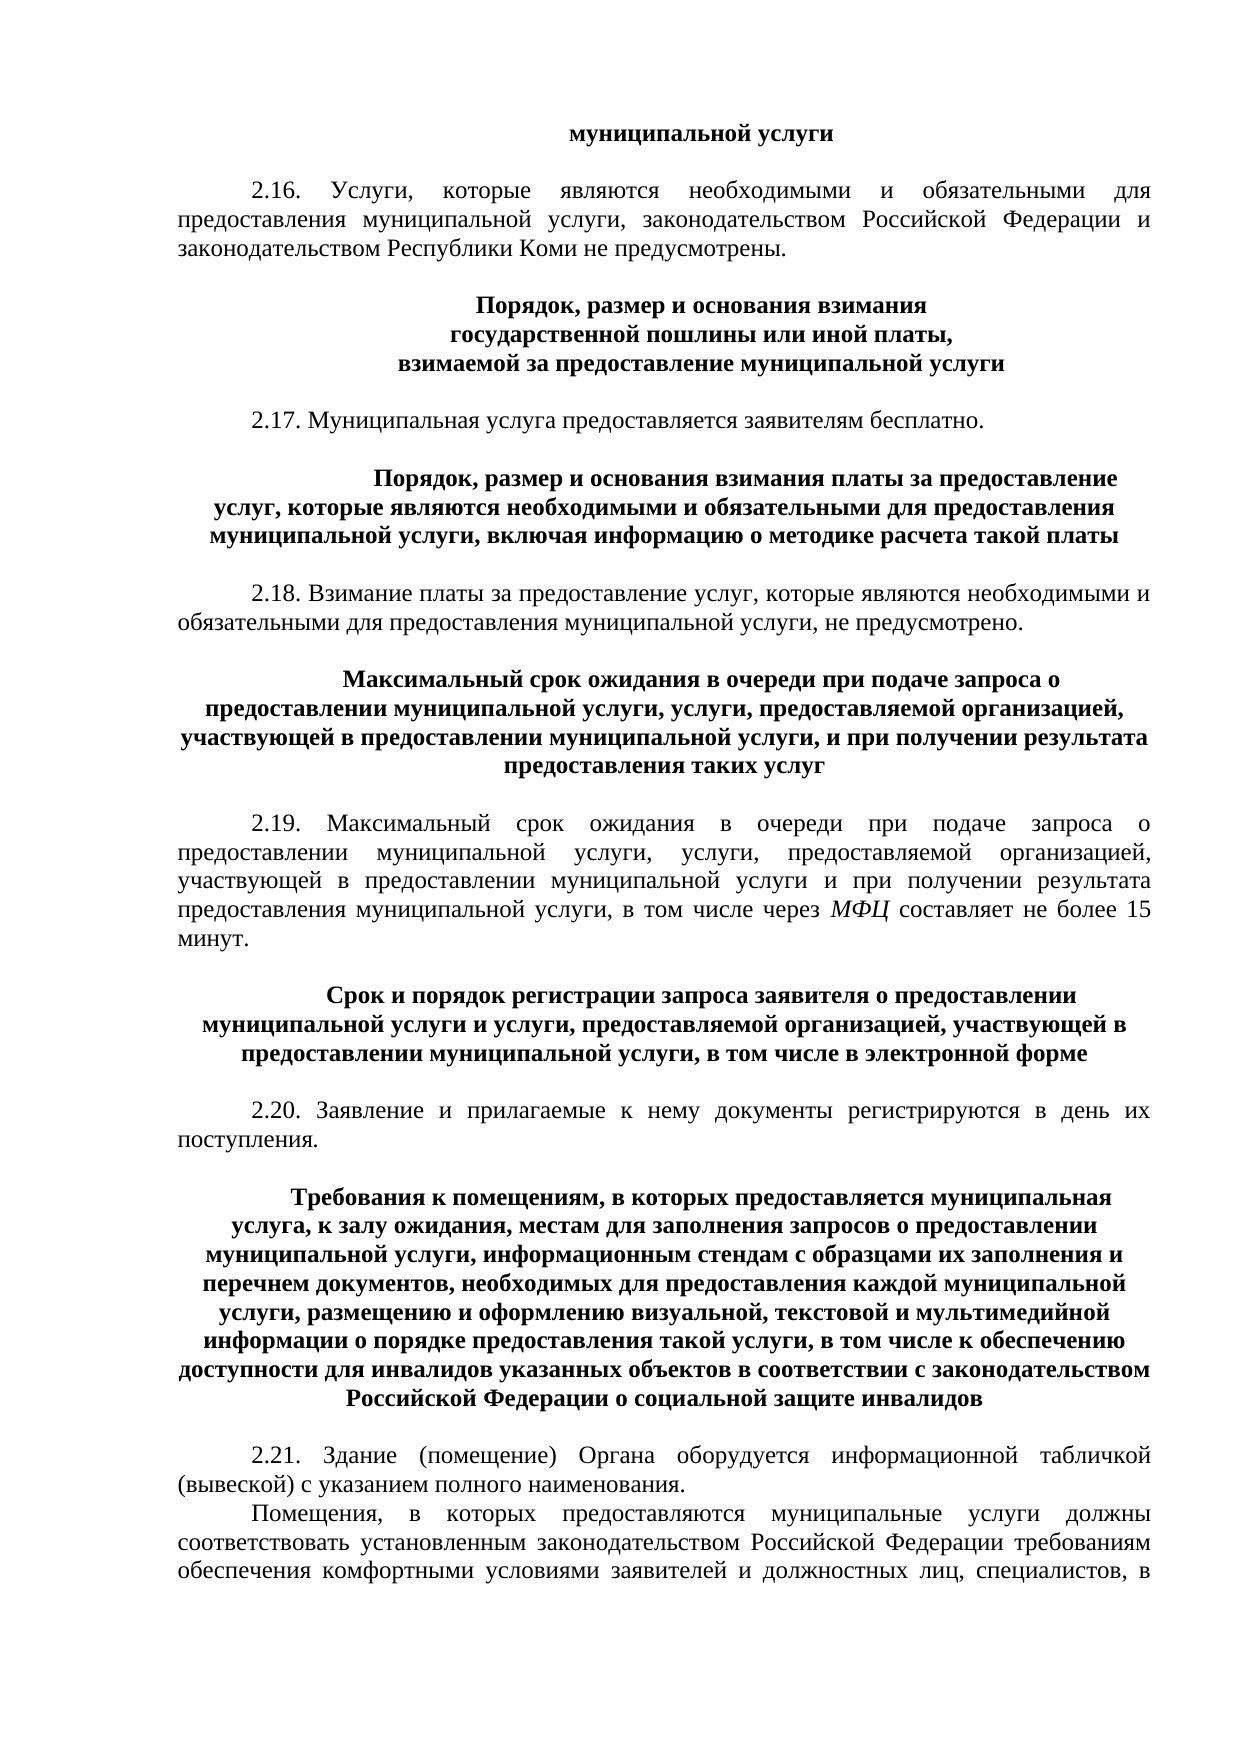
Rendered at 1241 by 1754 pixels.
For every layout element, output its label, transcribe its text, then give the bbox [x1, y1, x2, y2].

text 2.20. Заявление и прилагаемые к нему документы регистрируются в день их поступления. [177, 1096, 1152, 1153]
text Порядок, размер и основания взимания платы за предоставление услуг, которые являются необходимыми и обязательными для предоставления муниципальной услуги, включая информацию о методике расчета такой платы [177, 463, 1152, 549]
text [177, 1498, 1152, 1584]
text 2.17. Муниципальная услуга предоставляется заявителям бесплатно. [177, 406, 1152, 434]
text муниципальной услуги [177, 118, 1152, 147]
text 2.18. Взимание платы за предоставление услуг, которые являются необходимыми и обязательными для предоставления муниципальной услуги, не предусмотрено. [177, 578, 1152, 636]
text Порядок, размер и основания взимания [177, 291, 1152, 319]
text Срок и порядок регистрации запроса заявителя о предоставлении муниципальной услуги и услуги, предоставляемой организацией, участвующей в предоставлении муниципальной услуги, в том числе в электронной форме [177, 981, 1152, 1067]
text 2.16. Услуги, которые являются необходимыми и обязательными для предоставления муниципальной услуги, законодательством Российской Федерации и законодательством Республики Коми не предусмотрены. [177, 176, 1152, 262]
text государственной пошлины или иной платы, [177, 319, 1152, 348]
text Максимальный срок ожидания в очереди при подаче запроса о предоставлении муниципальной услуги, услуги, предоставляемой организацией, участвующей в предоставлении муниципальной услуги, и при получении результата предоставления таких услуг [177, 664, 1152, 779]
text 2.21. Здание (помещение) Органа оборудуется информационной табличкой (вывеской) с указанием полного наименования. [177, 1441, 1152, 1498]
text 2.19. Максимальный срок ожидания в очереди при подаче запроса о предоставлении муниципальной услуги, услуги, предоставляемой организацией, участвующей в предоставлении муниципальной услуги и при получении результата предоставления муниципальной услуги, в том числе через МФЦ составляет не более 15 минут. [177, 808, 1152, 952]
text Требования к помещениям, в которых предоставляется муниципальная услуга, к залу ожидания, местам для заполнения запросов о предоставлении муниципальной услуги, информационным стендам с образцами их заполнения и перечнем документов, необходимых для предоставления каждой муниципальной услуги, размещению и оформлению визуальной, текстовой и мультимедийной информации о порядке предоставления такой услуги, в том числе к обеспечению доступности для инвалидов указанных объектов в соответствии с законодательством Российской Федерации о социальной защите инвалидов [177, 1182, 1152, 1412]
text взимаемой за предоставление муниципальной услуги [177, 348, 1152, 377]
